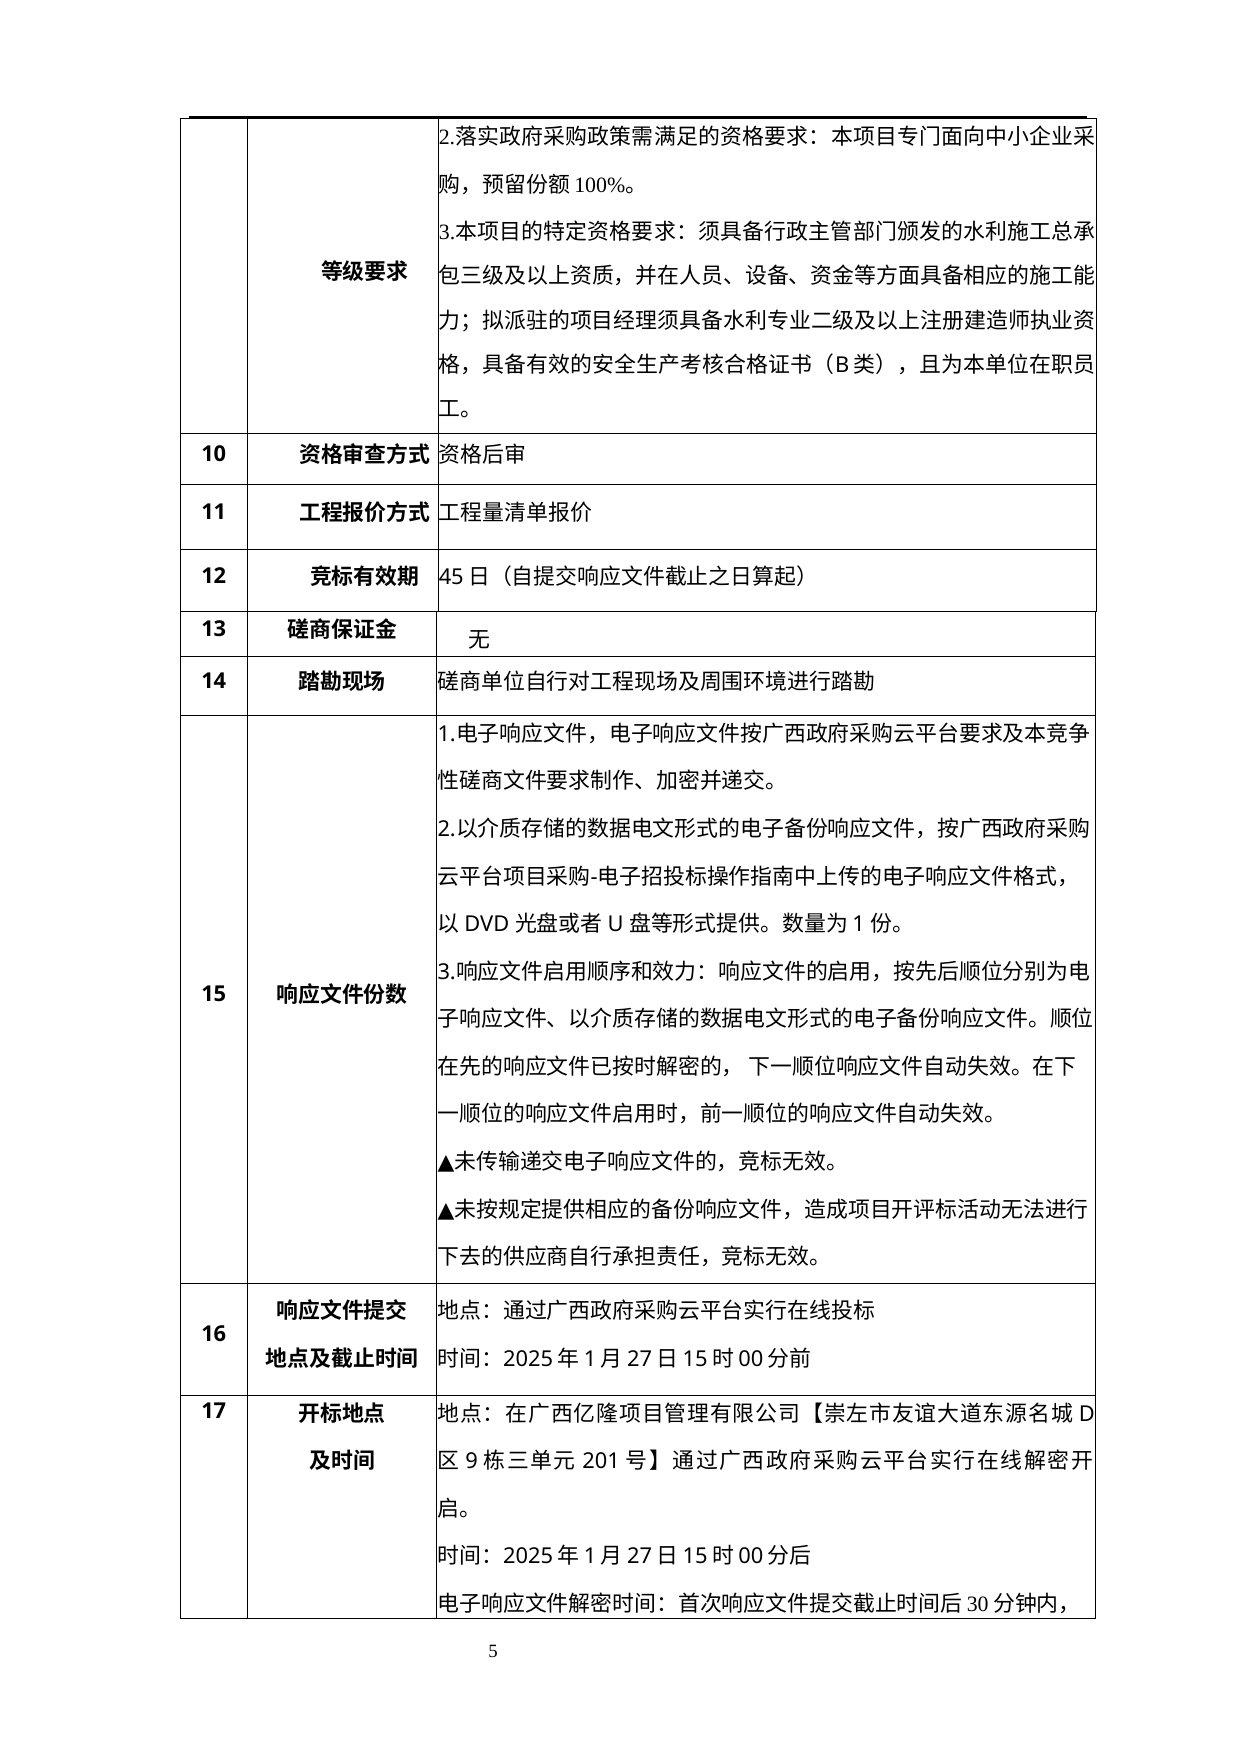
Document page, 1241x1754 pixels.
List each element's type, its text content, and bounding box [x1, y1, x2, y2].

table_cell 磋商保证金 [248, 612, 436, 656]
table_cell 响应文件提交 地点及截止时间 [248, 1284, 436, 1394]
table_cell 13 [181, 612, 247, 656]
table_cell 竞标有效期 [248, 550, 438, 611]
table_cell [437, 1396, 1095, 1617]
table_cell 无 [437, 612, 1095, 656]
table_cell 12 [181, 550, 247, 611]
table_cell 45日（自提交响应文件截止之日算起） [439, 550, 1096, 611]
table_cell 工程量清单报价 [439, 485, 1096, 549]
table_cell 磋商单位资质 等级要求 [248, 119, 438, 433]
table_cell 15 [181, 716, 247, 1283]
table_cell 地点：通过广西政府采购云平台实行在线投标 时间：2025年1月27日15时00分前 [437, 1284, 1095, 1394]
table_cell 17 [181, 1396, 247, 1617]
table_cell 资格审查方式 [248, 434, 438, 484]
table_cell 工程报价方式 [248, 485, 438, 549]
table_cell 9 [181, 119, 247, 433]
table_cell 16 [181, 1284, 247, 1394]
table_cell 踏勘现场 [248, 657, 436, 715]
table_cell 10 [181, 434, 247, 484]
table_cell 资格后审 [439, 434, 1096, 484]
table_cell 开标地点 及时间 [248, 1396, 436, 1617]
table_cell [439, 119, 1096, 433]
table_cell 14 [181, 657, 247, 715]
table_cell 1.电子响应文件，电子响应文件按广西政府采购云平台要求及本竞争性磋商文件要求制作、加密并递交。 2.以介质存储的数据电文形式的电子备份响应文件，按广西政府采购云平台项目采购-电子招投标操作指南中上传的电子响应文件格式，以 DVD 光盘或者 U 盘等形式提供。数量为1 份。 3.响应文件启用顺序和效力：响应文件的启用，按先后顺位分别为电子响应文件、以介质存储的数据电文形式的电子备份响应文件。顺位在先的响应文件已按时解密的， 下一顺位响应文件自动失效。在下一顺位的响应文件启用时，前一顺位的响应文件自动失效。 ▲未传输递交电子响应文件的，竞标无效。 ▲未按规定提供相应的备份响应文件，造成项目开评标活动无法进行下去的供应商自行承担责任，竞标无效。 [437, 716, 1095, 1283]
table_cell 11 [181, 485, 247, 549]
table_cell 响应文件份数 [248, 716, 436, 1283]
table_cell 磋商单位自行对工程现场及周围环境进行踏勘 [437, 657, 1095, 715]
